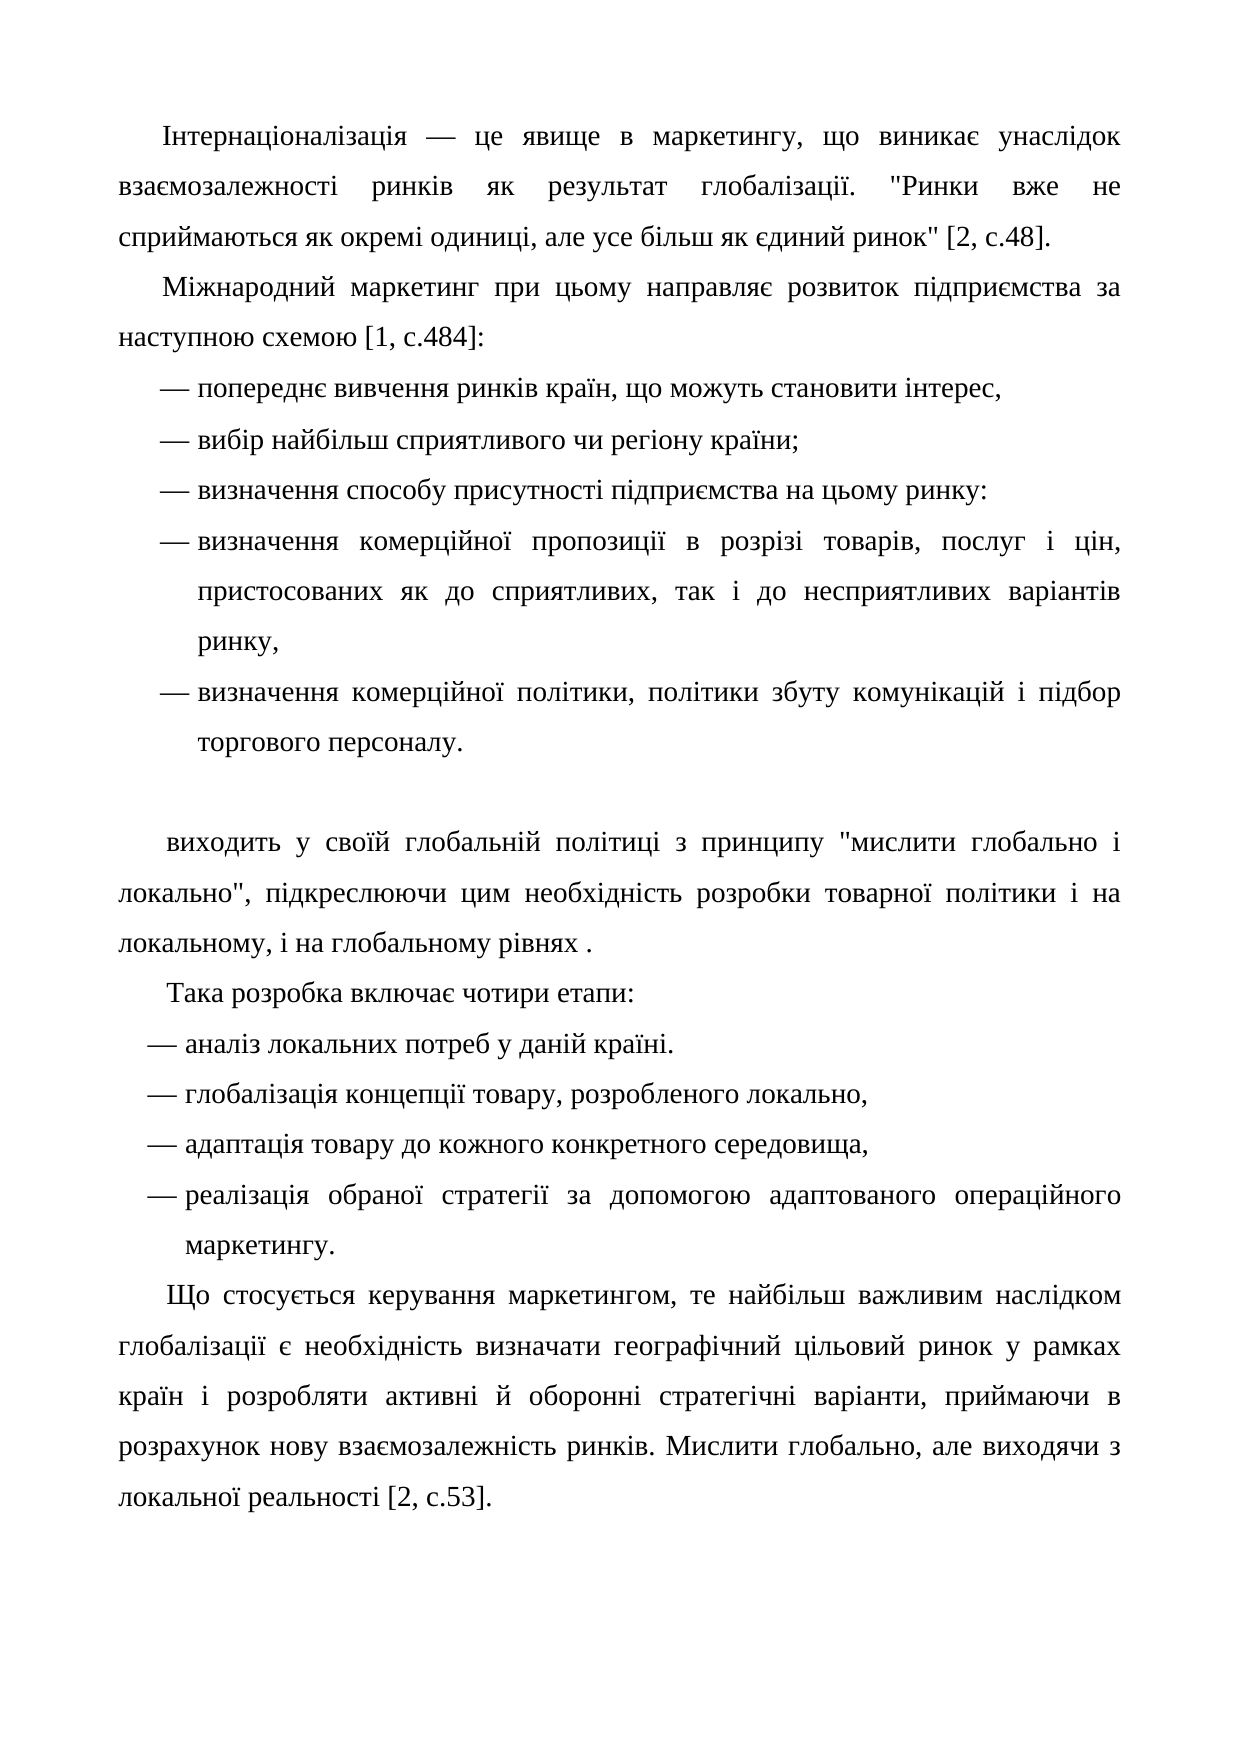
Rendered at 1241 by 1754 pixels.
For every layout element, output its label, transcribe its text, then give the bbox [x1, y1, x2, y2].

list визначення комерційної пропозиції в розрізі товарів, послуг і цін, пристосованих як до сприятливих, так і до несприятливих варіантів ринку, [160, 523, 1122, 657]
text виходить у своїй глобальній політиці з принципу "мислити глобально і локально", підкреслюючи цим необхідність розробки товарної політики і на локальному, і на глобальному рівнях . [118, 824, 1122, 959]
text Міжнародний маркетинг при цьому направляє розвиток підприємства за наступною схемою [1, с.484]: [118, 269, 1122, 353]
list адаптація товару до кожного конкретного середовища, [147, 1126, 1122, 1160]
list вибір найбільш сприятливого чи регіону країни; [160, 422, 1122, 456]
text Інтернаціоналізація — це явище в маркетингу, що виникає унаслідок взаємозалежності ринків як результат глобалізації. "Ринки вже не сприймаються як окремі одиниці, але усе більш як єдиний ринок" [2, с.48]. [118, 118, 1122, 252]
list визначення комерційної політики, політики збуту комунікацій і підбор торгового персоналу. [160, 674, 1122, 757]
text Така розробка включає чотири етапи: [118, 976, 1122, 1009]
list аналіз локальних потреб у даній країні. [147, 1026, 1122, 1059]
list глобалізація концепції товару, розробленого локально, [147, 1076, 1122, 1110]
list попереднє вивчення ринків країн, що можуть становити інтерес, [160, 370, 1122, 403]
text Що стосується керування маркетингом, те найбільш важливим наслідком глобалізації є необхідність визначати географічний цільовий ринок у рамках країн і розробляти активні й оборонні стратегічні варіанти, приймаючи в розрахунок нову взаємозалежність ринків. Мислити глобально, але виходячи з локальної реальності [2, с.53]. [118, 1277, 1122, 1512]
list реалізація обраної стратегії за допомогою адаптованого операційного маркетингу. [147, 1177, 1122, 1261]
list визначення способу присутності підприємства на цьому ринку: [160, 472, 1122, 506]
